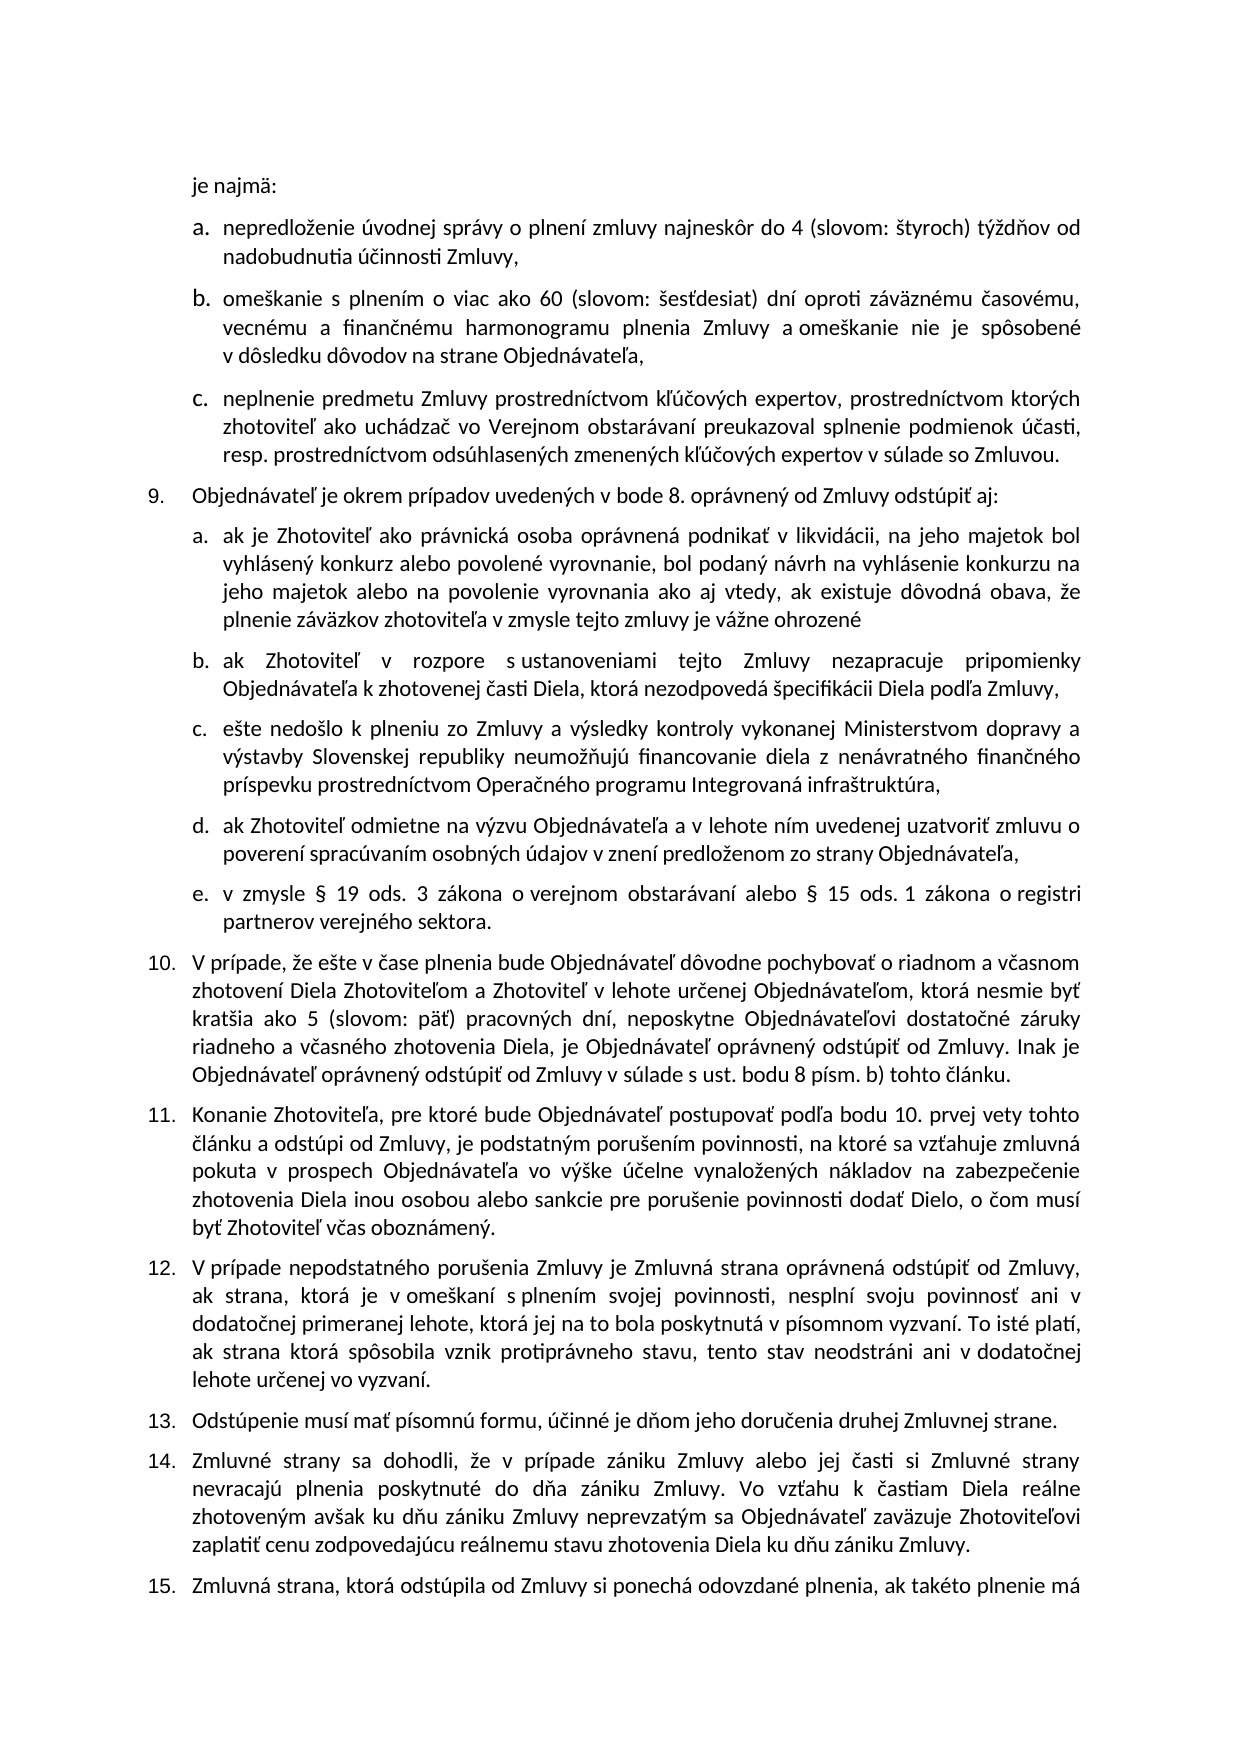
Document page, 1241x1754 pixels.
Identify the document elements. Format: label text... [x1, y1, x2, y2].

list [148, 171, 1081, 199]
list V prípade nepodstatného porušenia Zmluvy je Zmluvná strana oprávnená odstúpiť od Zmluvy, ak strana, ktorá je v omeškaní s plnením svojej povinnosti, nesplní svoju povinnosť ani v dodatočnej primeranej lehote, ktorá jej na to bola poskytnutá v písomnom vyzvaní. To isté platí, ak strana ktorá spôsobila vznik protiprávneho stavu, tento stav neodstráni ani v dodatočnej lehote určenej vo vyzvaní. [148, 1253, 1081, 1393]
list ak Zhotoviteľ v rozpore s ustanoveniami tejto Zmluvy nezapracuje pripomienky Objednávateľa k zhotovenej časti Diela, ktorá nezodpovedá špecifikácii Diela podľa Zmluvy, [192, 646, 1081, 702]
list neplnenie predmetu Zmluvy prostredníctvom kľúčových expertov, prostredníctvom ktorých zhotoviteľ ako uchádzač vo Verejnom obstarávaní preukazoval splnenie podmienok účasti, resp. prostredníctvom odsúhlasených zmenených kľúčových expertov v súlade so Zmluvou. [192, 382, 1081, 468]
list Zmluvné strany sa dohodli, že v prípade zániku Zmluvy alebo jej časti si Zmluvné strany nevracajú plnenia poskytnuté do dňa zániku Zmluvy. Vo vzťahu k častiam Diela reálne zhotoveným avšak ku dňu zániku Zmluvy neprevzatým sa Objednávateľ zaväzuje Zhotoviteľovi zaplatiť cenu zodpovedajúcu reálnemu stavu zhotovenia Diela ku dňu zániku Zmluvy. [148, 1446, 1081, 1558]
list nepredloženie úvodnej správy o plnení zmluvy najneskôr do 4 (slovom: štyroch) týždňov od nadobudnutia účinnosti Zmluvy, [192, 212, 1081, 270]
list Konanie Zhotoviteľa, pre ktoré bude Objednávateľ postupovať podľa bodu 10. prvej vety tohto článku a odstúpi od Zmluvy, je podstatným porušením povinnosti, na ktoré sa vzťahuje zmluvná pokuta v prospech Objednávateľa vo výške účelne vynaložených nákladov na zabezpečenie zhotovenia Diela inou osobou alebo sankcie pre porušenie povinnosti dodať Dielo, o čom musí byť Zhotoviteľ včas oboznámený. [148, 1101, 1081, 1241]
list V prípade, že ešte v čase plnenia bude Objednávateľ dôvodne pochybovať o riadnom a včasnom zhotovení Diela Zhotoviteľom a Zhotoviteľ v lehote určenej Objednávateľom, ktorá nesmie byť kratšia ako 5 (slovom: päť) pracovných dní, neposkytne Objednávateľovi dostatočné záruky riadneho a včasného zhotovenia Diela, je Objednávateľ oprávnený odstúpiť od Zmluvy. Inak je Objednávateľ oprávnený odstúpiť od Zmluvy v súlade s ust. bodu 8 písm. b) tohto článku. [148, 948, 1081, 1088]
list ešte nedošlo k plneniu zo Zmluvy a výsledky kontroly vykonanej Ministerstvom dopravy a výstavby Slovenskej republiky neumožňujú financovanie diela z nenávratného finančného príspevku prostredníctvom Operačného programu Integrovaná infraštruktúra, [192, 714, 1081, 798]
list ak Zhotoviteľ odmietne na výzvu Objednávateľa a v lehote ním uvedenej uzatvoriť zmluvu o poverení spracúvaním osobných údajov v znení predloženom zo strany Objednávateľa, [192, 811, 1081, 867]
list v zmysle § 19 ods. 3 zákona o verejnom obstarávaní alebo § 15 ods. 1 zákona o registri partnerov verejného sektora. [192, 879, 1081, 936]
list Objednávateľ je okrem prípadov uvedených v bode 8. oprávnený od Zmluvy odstúpiť aj: [148, 481, 1081, 509]
list omeškanie s plnením o viac ako 60 (slovom: šesťdesiat) dní oproti záväznému časovému, vecnému a finančnému harmonogramu plnenia Zmluvy a omeškanie nie je spôsobené v dôsledku dôvodov na strane Objednávateľa, [192, 283, 1081, 369]
list ak je Zhotoviteľ ako právnická osoba oprávnená podnikať v likvidácii, na jeho majetok bol vyhlásený konkurz alebo povolené vyrovnanie, bol podaný návrh na vyhlásenie konkurzu na jeho majetok alebo na povolenie vyrovnania ako aj vtedy, ak existuje dôvodná obava, že plnenie záväzkov zhotoviteľa v zmysle tejto zmluvy je vážne ohrozené [192, 521, 1081, 633]
list Odstúpenie musí mať písomnú formu, účinné je dňom jeho doručenia druhej Zmluvnej strane. [148, 1406, 1081, 1434]
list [148, 1571, 1081, 1599]
